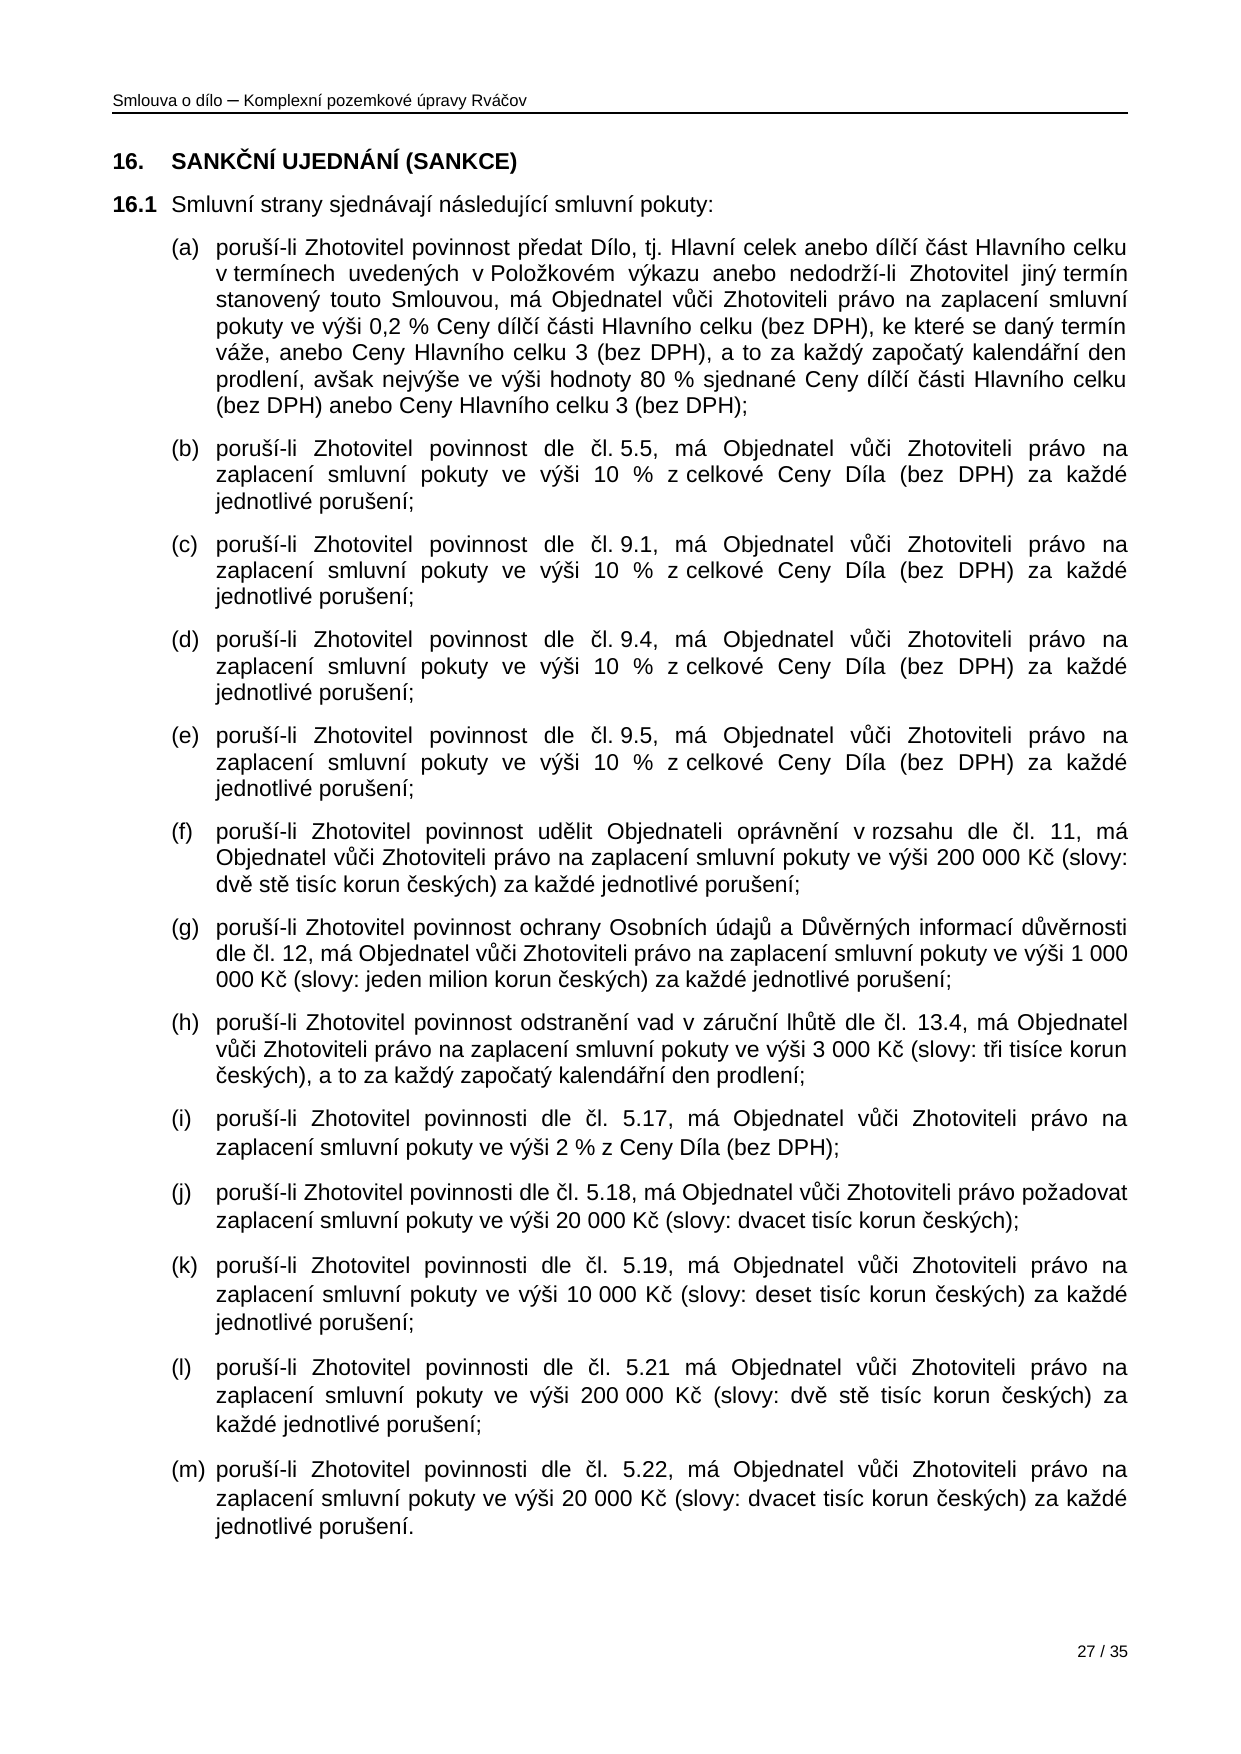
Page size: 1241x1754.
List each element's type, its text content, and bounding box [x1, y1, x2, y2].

text poruší-li Zhotovitel povinnosti dle čl. 5.17, má Objednatel vůči Zhotoviteli právo na zaplacení smluvní pokuty ve výši 2 % z Ceny Díla (bez DPH); [171, 1105, 1128, 1160]
text poruší-li Zhotovitel povinnost odstranění vad v záruční lhůtě dle čl. 13.4, má Objednatel vůči Zhotoviteli právo na zaplacení smluvní pokuty ve výši 3 000 Kč (slovy: tři tisíce korun českých), a to za každý započatý kalendářní den prodlení; [171, 1009, 1128, 1088]
text poruší-li Zhotovitel povinnosti dle čl. 5.22, má Objednatel vůči Zhotoviteli právo na zaplacení smluvní pokuty ve výši 20 000 Kč (slovy: dvacet tisíc korun českých) za každé jednotlivé porušení. [171, 1456, 1128, 1539]
list poruší-li Zhotovitel povinnost dle čl. 9.5, má Objednatel vůči Zhotoviteli právo na zaplacení smluvní pokuty ve výši 10 % z celkové Ceny Díla (bez DPH) za každé jednotlivé porušení; [171, 722, 1128, 801]
list poruší-li Zhotovitel povinnost dle čl. 9.4, má Objednatel vůči Zhotoviteli právo na zaplacení smluvní pokuty ve výši 10 % z celkové Ceny Díla (bez DPH) za každé jednotlivé porušení; [171, 626, 1128, 705]
text poruší-li Zhotovitel povinnosti dle čl. 5.18, má Objednatel vůči Zhotoviteli právo požadovat zaplacení smluvní pokuty ve výši 20 000 Kč (slovy: dvacet tisíc korun českých); [171, 1178, 1128, 1233]
text Smluvní strany sjednávají následující smluvní pokuty: [112, 191, 1128, 217]
list poruší-li Zhotovitel povinnost předat Dílo, tj. Hlavní celek anebo dílčí část Hlavního celku v termínech uvedených v Položkovém výkazu anebo nedodrží-li Zhotovitel jiný termín stanovený touto Smlouvou, má Objednatel vůči Zhotoviteli právo na zaplacení smluvní pokuty ve výši 0,2 % Ceny dílčí části Hlavního celku (bez DPH), ke které se daný termín váže, anebo Ceny Hlavního celku 3 (bez DPH), a to za každý započatý kalendářní den prodlení, avšak nejvýše ve výši hodnoty 80 % sjednané Ceny dílčí části Hlavního celku (bez DPH) anebo Ceny Hlavního celku 3 (bez DPH); [171, 234, 1128, 418]
text Sankční ujednání (SANKCE) [112, 148, 1128, 174]
text poruší-li Zhotovitel povinnost udělit Objednateli oprávnění v rozsahu dle čl. 11, má Objednatel vůči Zhotoviteli právo na zaplacení smluvní pokuty ve výši 200 000 Kč (slovy: dvě stě tisíc korun českých) za každé jednotlivé porušení; [171, 818, 1128, 897]
text poruší-li Zhotovitel povinnosti dle čl. 5.21 má Objednatel vůči Zhotoviteli právo na zaplacení smluvní pokuty ve výši 200 000 Kč (slovy: dvě stě tisíc korun českých) za každé jednotlivé porušení; [171, 1354, 1128, 1437]
text poruší-li Zhotovitel povinnost ochrany Osobních údajů a Důvěrných informací důvěrnosti dle čl. 12, má Objednatel vůči Zhotoviteli právo na zaplacení smluvní pokuty ve výši 1 000 000 Kč (slovy: jeden milion korun českých) za každé jednotlivé porušení; [171, 913, 1128, 993]
text poruší-li Zhotovitel povinnosti dle čl. 5.19, má Objednatel vůči Zhotoviteli právo na zaplacení smluvní pokuty ve výši 10 000 Kč (slovy: deset tisíc korun českých) za každé jednotlivé porušení; [171, 1252, 1128, 1335]
list poruší-li Zhotovitel povinnost dle čl. 5.5, má Objednatel vůči Zhotoviteli právo na zaplacení smluvní pokuty ve výši 10 % z celkové Ceny Díla (bez DPH) za každé jednotlivé porušení; [171, 435, 1128, 514]
list poruší-li Zhotovitel povinnost dle čl. 9.1, má Objednatel vůči Zhotoviteli právo na zaplacení smluvní pokuty ve výši 10 % z celkové Ceny Díla (bez DPH) za každé jednotlivé porušení; [171, 531, 1128, 610]
